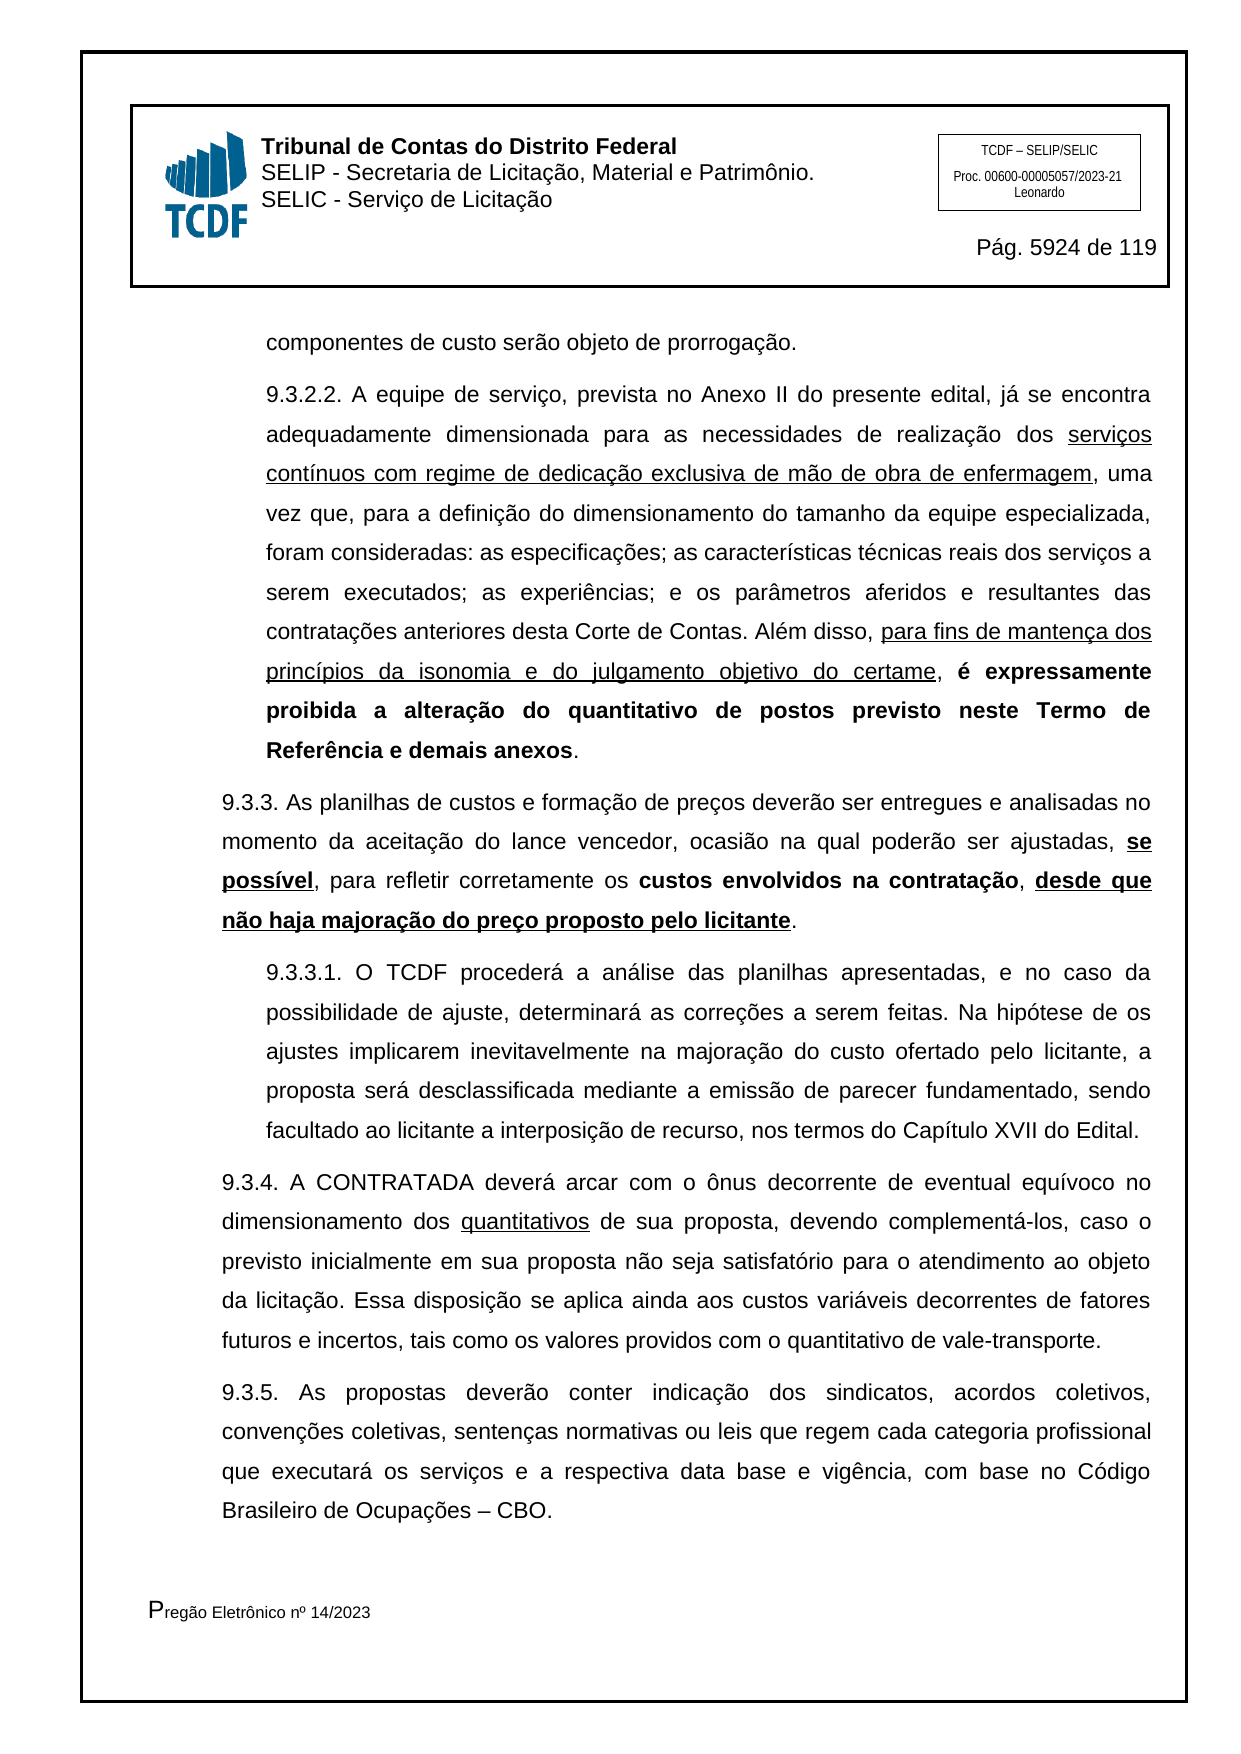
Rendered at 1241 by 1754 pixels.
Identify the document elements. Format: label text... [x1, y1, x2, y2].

subtitle As propostas deverão conter indicação dos sindicatos, acordos coletivos, convenções coletivas, sentenças normativas ou leis que regem cada categoria profissional que executará os serviços e a respectiva data base e vigência, com base no Código Brasileiro de Ocupações – CBO. [222, 1379, 1152, 1523]
subtitle As planilhas de custos e formação de preços deverão ser entregues e analisadas no momento da aceitação do lance vencedor, ocasião na qual poderão ser ajustadas, se possível, para refletir corretamente os custos envolvidos na contratação, desde que não haja majoração do preço proposto pelo licitante. [222, 788, 1152, 933]
picture [150, 128, 262, 240]
subtitle A CONTRATADA deverá arcar com o ônus decorrente de eventual equívoco no dimensionamento dos quantitativos de sua proposta, devendo complementá-los, caso o previsto inicialmente em sua proposta não seja satisfatório para o atendimento ao objeto da licitação. Essa disposição se aplica ainda aos custos variáveis decorrentes de fatores futuros e incertos, tais como os valores providos com o quantitativo de vale-transporte. [222, 1169, 1152, 1353]
subtitle O TCDF procederá a análise das planilhas apresentadas, e no caso da possibilidade de ajuste, determinará as correções a serem feitas. Na hipótese de os ajustes implicarem inevitavelmente na majoração do custo ofertado pelo licitante, a proposta será desclassificada mediante a emissão de parecer fundamentado, sendo facultado ao licitante a interposição de recurso, nos termos do Capítulo XVII do Edital. [266, 959, 1152, 1143]
subtitle A equipe de serviço, prevista no Anexo II do presente edital, já se encontra adequadamente dimensionada para as necessidades de realização dos serviços contínuos com regime de dedicação exclusiva de mão de obra de enfermagem, uma vez que, para a definição do dimensionamento do tamanho da equipe especializada, foram consideradas: as especificações; as características técnicas reais dos serviços a serem executados; as experiências; e os parâmetros aferidos e resultantes das contratações anteriores desta Corte de Contas. Além disso, para fins de mantença dos princípios da isonomia e do julgamento objetivo do certame, é expressamente proibida a alteração do quantitativo de postos previsto neste Termo de Referência e demais anexos. [266, 381, 1152, 763]
